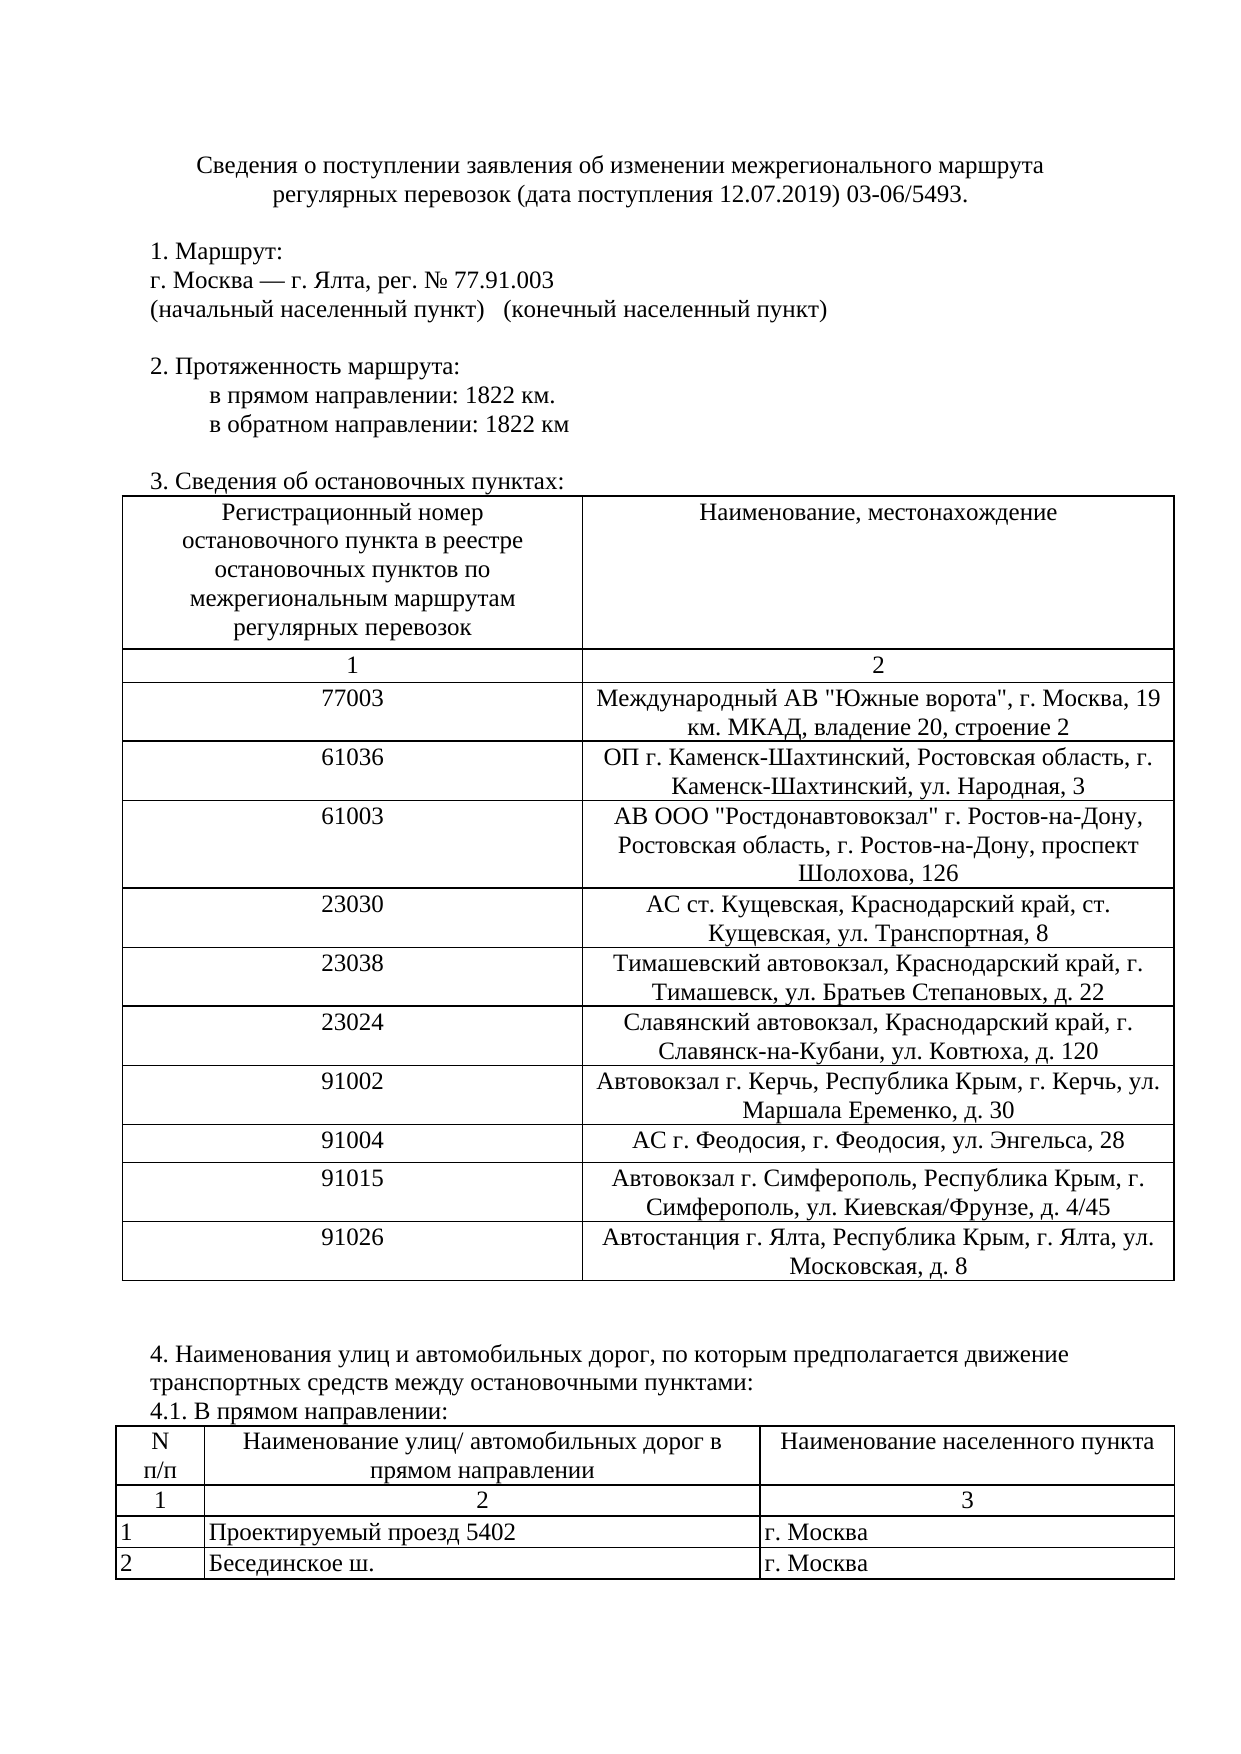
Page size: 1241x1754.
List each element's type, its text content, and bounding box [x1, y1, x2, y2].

table_cell г. Москва [761, 1548, 1174, 1578]
text Сведения о поступлении заявления об изменении межрегионального маршрута регулярных перевозок (дата поступления 12.07.2019) 03-06/5493. [150, 150, 1090, 207]
table_header Регистрационный номер остановочного пункта в реестре остановочных пунктов по межрегиональным маршрутам регулярных перевозок [123, 497, 582, 648]
table_cell АС г. Феодосия, г. Феодосия, ул. Энгельса, 28 [583, 1125, 1173, 1161]
table_header Наименование, местонахождение [583, 497, 1173, 648]
text 4.1. В прямом направлении: [150, 1396, 1090, 1425]
table_cell 2 [205, 1486, 759, 1515]
table_cell 91002 [123, 1066, 582, 1123]
table_cell Тимашевский автовокзал, Краснодарский край, г. Тимашевск, ул. Братьев Степановых, д. 22 [583, 948, 1173, 1005]
table_cell 77003 [123, 683, 582, 740]
table_cell Автовокзал г. Керчь, Республика Крым, г. Керчь, ул. Маршала Еременко, д. 30 [583, 1066, 1173, 1123]
table_cell ОП г. Каменск-Шахтинский, Ростовская область, г. Каменск-Шахтинский, ул. Народная, 3 [583, 742, 1173, 799]
table_cell АВ ООО "Ростдонавтовокзал" г. Ростов-на-Дону, Ростовская область, г. Ростов-на-Дону, проспект Шолохова, 126 [583, 801, 1173, 887]
table_cell 23030 [123, 889, 582, 946]
text (начальный населенный пункт) (конечный населенный пункт) [150, 294, 1090, 322]
table_header Наименование населенного пункта [761, 1427, 1174, 1484]
table_cell 91026 [123, 1222, 582, 1279]
table_cell 1 [117, 1517, 204, 1547]
table_cell 3 [761, 1486, 1174, 1515]
text в прямом направлении: 1822 км. [150, 380, 1090, 409]
text г. Москва — г. Ялта, рег. № 77.91.003 [150, 265, 1090, 294]
table_cell 23038 [123, 948, 582, 1005]
text 4. Наименования улиц и автомобильных дорог, по которым предполагается движение транспортных средств между остановочными пунктами: [150, 1339, 1090, 1396]
table_cell 91004 [123, 1125, 582, 1161]
table_cell АС ст. Кущевская, Краснодарский край, ст. Кущевская, ул. Транспортная, 8 [583, 889, 1173, 946]
table_cell 91015 [123, 1163, 582, 1221]
text 3. Сведения об остановочных пунктах: [150, 466, 1090, 495]
table_cell 61036 [123, 742, 582, 799]
table_cell 1 [123, 650, 582, 681]
table_cell 2 [117, 1548, 204, 1578]
table_cell Славянский автовокзал, Краснодарский край, г. Славянск-на-Кубани, ул. Ковтюха, д. 120 [583, 1007, 1173, 1064]
table_cell 23024 [123, 1007, 582, 1064]
table_header Наименование улиц/ автомобильных дорог в прямом направлении [205, 1427, 759, 1484]
table_cell Проектируемый проезд 5402 [205, 1517, 759, 1547]
text 1. Маршрут: [150, 236, 1090, 265]
table_cell Международный АВ "Южные ворота", г. Москва, 19 км. МКАД, владение 20, строение 2 [583, 683, 1173, 740]
table_cell Автостанция г. Ялта, Республика Крым, г. Ялта, ул. Московская, д. 8 [583, 1222, 1173, 1279]
table_cell г. Москва [761, 1517, 1174, 1547]
table_cell Автовокзал г. Симферополь, Республика Крым, г. Симферополь, ул. Киевская/Фрунзе, д. 4/45 [583, 1163, 1173, 1221]
table_cell 2 [583, 650, 1173, 681]
table_header N п/п [117, 1427, 204, 1484]
table_cell 61003 [123, 801, 582, 887]
table_cell Бесединское ш. [205, 1548, 759, 1578]
table_cell 1 [117, 1486, 204, 1515]
text в обратном направлении: 1822 км [150, 409, 1090, 437]
text 2. Протяженность маршрута: [150, 351, 1090, 380]
